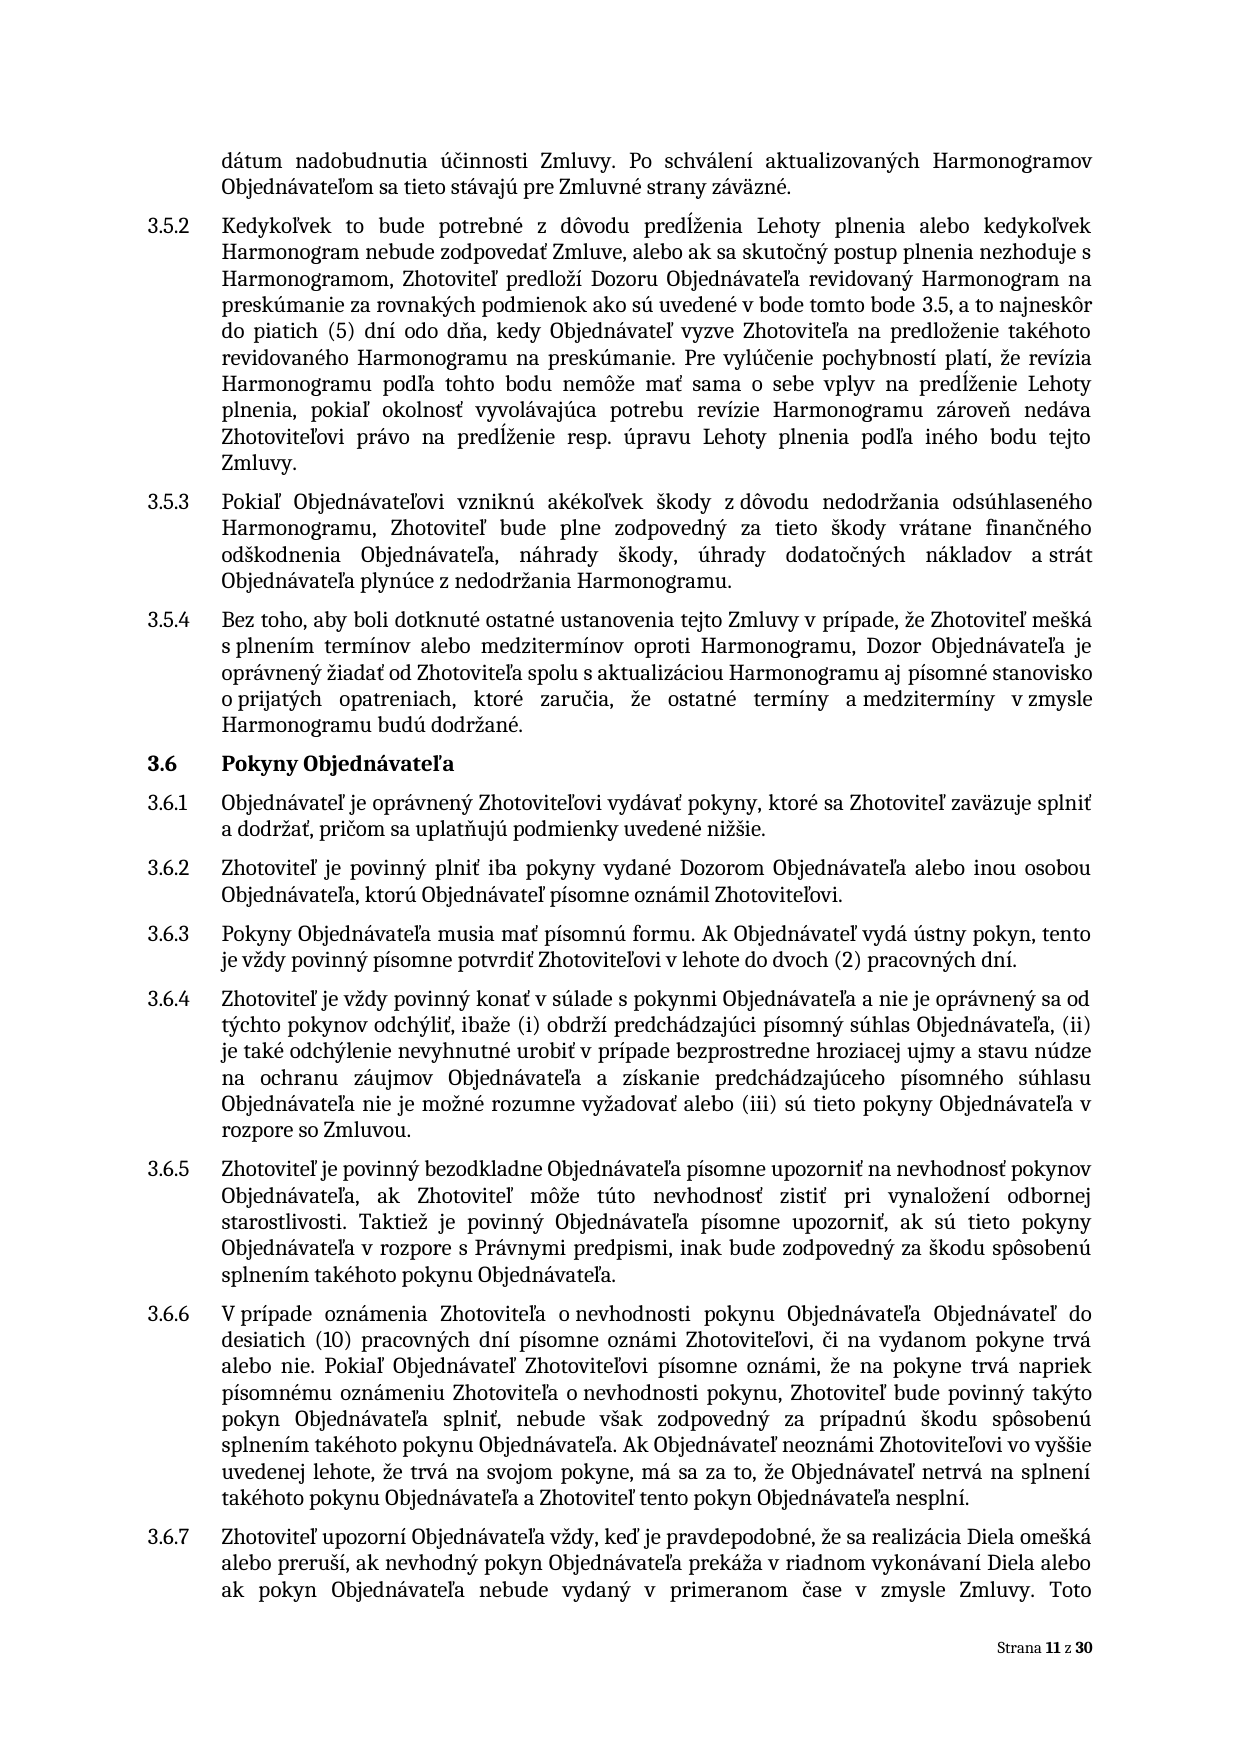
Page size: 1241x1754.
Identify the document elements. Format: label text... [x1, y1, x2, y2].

list Zhotoviteľ je vždy povinný konať v súlade s pokynmi Objednávateľa a nie je oprávnený sa od týchto pokynov odchýliť, ibaže (i) obdrží predchádzajúci písomný súhlas Objednávateľa, (ii) je také odchýlenie nevyhnutné urobiť v prípade bezprostredne hroziacej ujmy a stavu núdze na ochranu záujmov Objednávateľa a získanie predchádzajúceho písomného súhlasu Objednávateľa nie je možné rozumne vyžadovať alebo (iii) sú tieto pokyny Objednávateľa v rozpore so Zmluvou. [148, 986, 1093, 1144]
list Pokiaľ Objednávateľovi vzniknú akékoľvek škody z dôvodu nedodržania odsúhlaseného Harmonogramu, Zhotoviteľ bude plne zodpovedný za tieto škody vrátane finančného odškodnenia Objednávateľa, náhrady škody, úhrady dodatočných nákladov a strát Objednávateľa plynúce z nedodržania Harmonogramu. [148, 489, 1093, 594]
list Objednávateľ je oprávnený Zhotoviteľovi vydávať pokyny, ktoré sa Zhotoviteľ zaväzuje splniť a dodržať, pričom sa uplatňujú podmienky uvedené nižšie. [148, 790, 1093, 843]
list Zhotoviteľ je povinný bezodkladne Objednávateľa písomne upozorniť na nevhodnosť pokynov Objednávateľa, ak Zhotoviteľ môže túto nevhodnosť zistiť pri vynaložení odbornej starostlivosti. Taktiež je povinný Objednávateľa písomne upozorniť, ak sú tieto pokyny Objednávateľa v rozpore s Právnymi predpismi, inak bude zodpovedný za škodu spôsobenú splnením takéhoto pokynu Objednávateľa. [148, 1156, 1093, 1288]
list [148, 148, 1093, 200]
list Bez toho, aby boli dotknuté ostatné ustanovenia tejto Zmluvy v prípade, že Zhotoviteľ mešká s plnením termínov alebo medzitermínov oproti Harmonogramu, Dozor Objednávateľa je oprávnený žiadať od Zhotoviteľa spolu s aktualizáciou Harmonogramu aj písomné stanovisko o prijatých opatreniach, ktoré zaručia, že ostatné termíny a medzitermíny v zmysle Harmonogramu budú dodržané. [148, 607, 1093, 738]
list V prípade oznámenia Zhotoviteľa o nevhodnosti pokynu Objednávateľa Objednávateľ do desiatich (10) pracovných dní písomne oznámi Zhotoviteľovi, či na vydanom pokyne trvá alebo nie. Pokiaľ Objednávateľ Zhotoviteľovi písomne oznámi, že na pokyne trvá napriek písomnému oznámeniu Zhotoviteľa o nevhodnosti pokynu, Zhotoviteľ bude povinný takýto pokyn Objednávateľa splniť, nebude však zodpovedný za prípadnú škodu spôsobenú splnením takéhoto pokynu Objednávateľa. Ak Objednávateľ neoznámi Zhotoviteľovi vo vyššie uvedenej lehote, že trvá na svojom pokyne, má sa za to, že Objednávateľ netrvá na splnení takéhoto pokynu Objednávateľa a Zhotoviteľ tento pokyn Objednávateľa nesplní. [148, 1300, 1093, 1511]
list Pokyny Objednávateľa musia mať písomnú formu. Ak Objednávateľ vydá ústny pokyn, tento je vždy povinný písomne potvrdiť Zhotoviteľovi v lehote do dvoch (2) pracovných dní. [148, 920, 1093, 973]
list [148, 1524, 1093, 1603]
list Zhotoviteľ je povinný plniť iba pokyny vydané Dozorom Objednávateľa alebo inou osobou Objednávateľa, ktorú Objednávateľ písomne oznámil Zhotoviteľovi. [148, 855, 1093, 908]
list Kedykoľvek to bude potrebné z dôvodu predĺženia Lehoty plnenia alebo kedykoľvek Harmonogram nebude zodpovedať Zmluve, alebo ak sa skutočný postup plnenia nezhoduje s Harmonogramom, Zhotoviteľ predloží Dozoru Objednávateľa revidovaný Harmonogram na preskúmanie za rovnakých podmienok ako sú uvedené v bode tomto bode 3.5, a to najneskôr do piatich (5) dní odo dňa, kedy Objednávateľ vyzve Zhotoviteľa na predloženie takéhoto revidovaného Harmonogramu na preskúmanie. Pre vylúčenie pochybností platí, že revízia Harmonogramu podľa tohto bodu nemôže mať sama o sebe vplyv na predĺženie Lehoty plnenia, pokiaľ okolnosť vyvolávajúca potrebu revízie Harmonogramu zároveň nedáva Zhotoviteľovi právo na predĺženie resp. úpravu Lehoty plnenia podľa iného bodu tejto Zmluvy. [148, 213, 1093, 476]
list Pokyny Objednávateľa [148, 751, 1093, 777]
